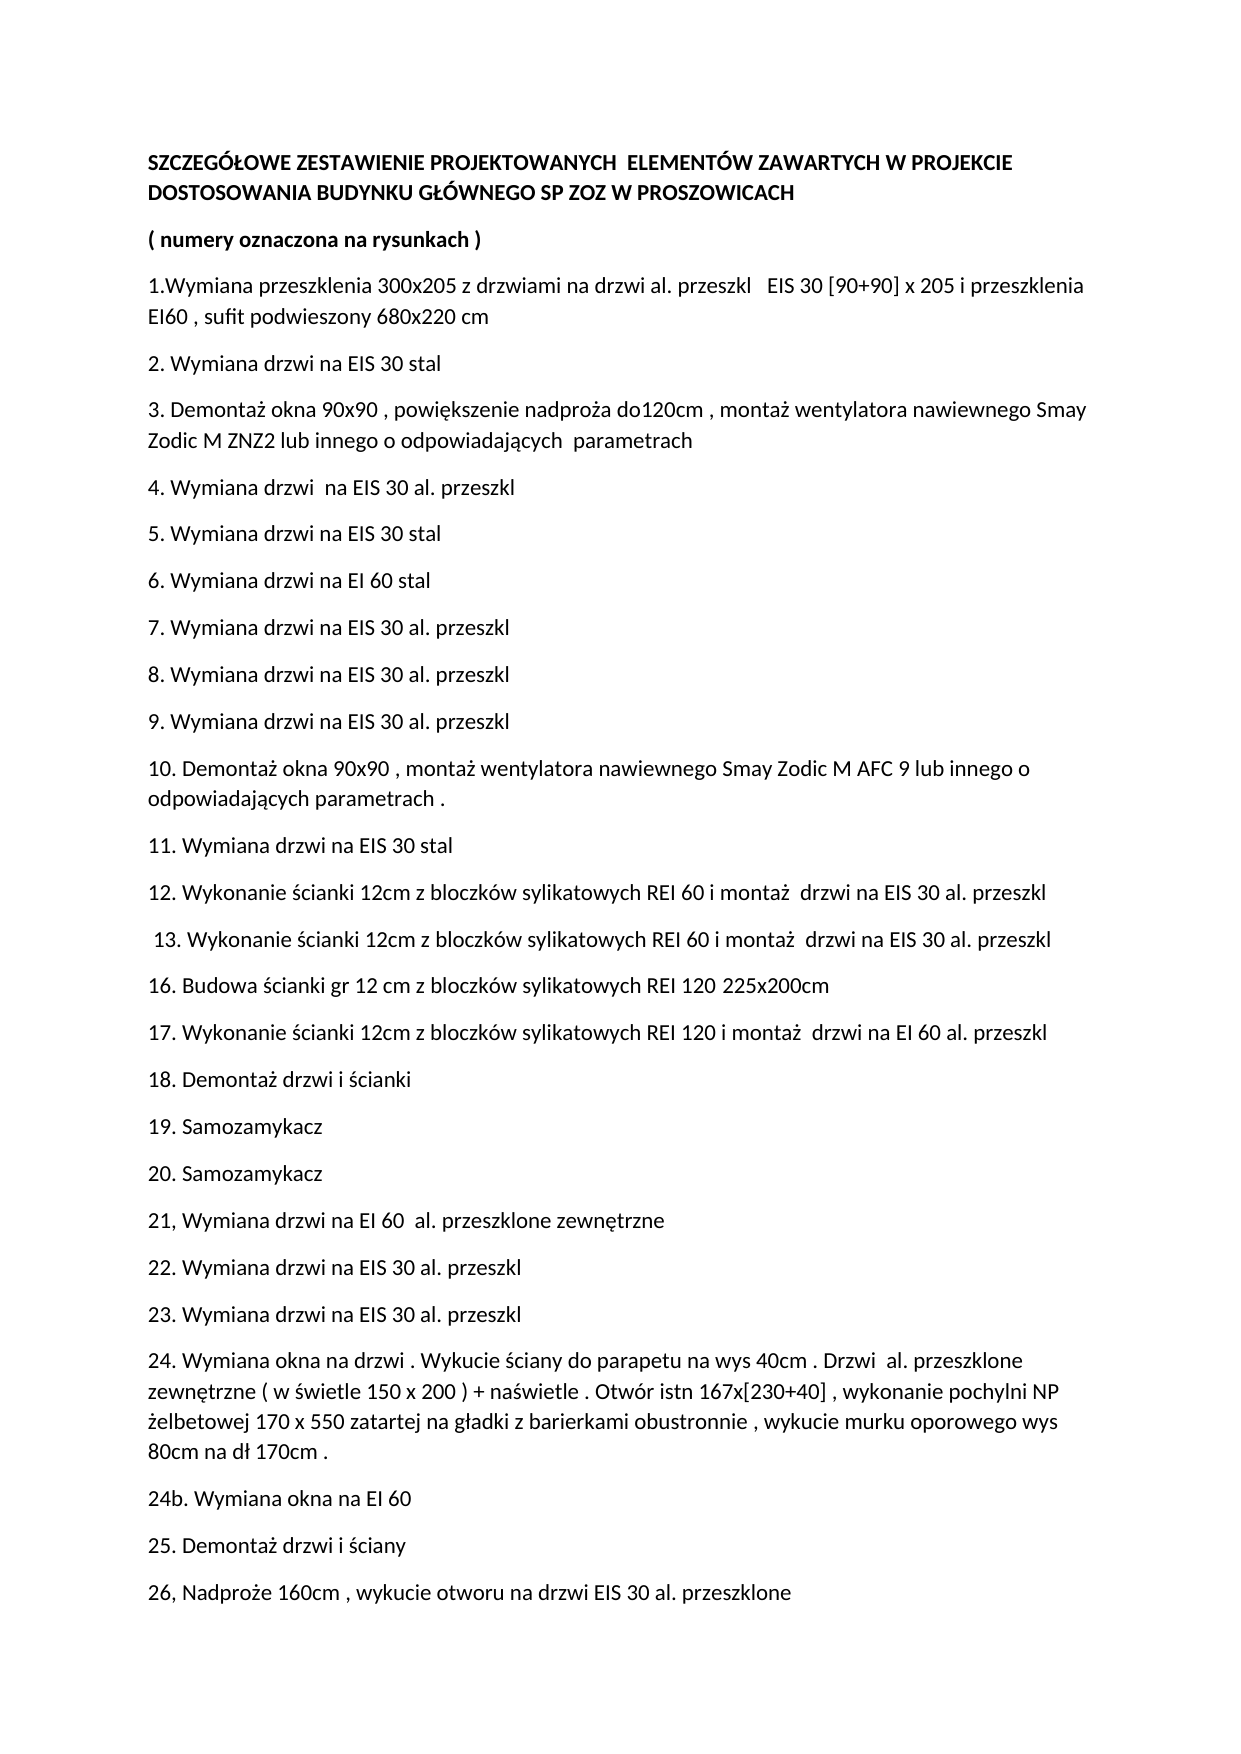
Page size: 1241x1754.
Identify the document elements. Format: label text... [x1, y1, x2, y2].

text 8. Wymiana drzwi na EIS 30 al. przeszkl [148, 660, 1093, 688]
text 6. Wymiana drzwi na EI 60 stal [148, 566, 1093, 594]
text 19. Samozamykacz [148, 1112, 1093, 1140]
text ( numery oznaczona na rysunkach ) [148, 225, 1093, 253]
text 16. Budowa ścianki gr 12 cm z bloczków sylikatowych REI 120 225x200cm [148, 972, 1093, 999]
text 11. Wymiana drzwi na EIS 30 stal [148, 831, 1093, 859]
text 25. Demontaż drzwi i ściany [148, 1531, 1093, 1559]
text 23. Wymiana drzwi na EIS 30 al. przeszkl [148, 1300, 1093, 1328]
text 12. Wykonanie ścianki 12cm z bloczków sylikatowych REI 60 i montaż drzwi na EIS 30 al. przeszkl [148, 878, 1093, 906]
text 24b. Wymiana okna na EI 60 [148, 1484, 1093, 1512]
text 26, Nadproże 160cm , wykucie otworu na drzwi EIS 30 al. przeszklone [148, 1578, 1093, 1606]
text 1.Wymiana przeszklenia 300x205 z drzwiami na drzwi al. przeszkl EIS 30 [90+90] x 205 i przeszklenia EI60 , sufit podwieszony 680x220 cm [148, 272, 1093, 330]
text 4. Wymiana drzwi na EIS 30 al. przeszkl [148, 473, 1093, 501]
text 7. Wymiana drzwi na EIS 30 al. przeszkl [148, 613, 1093, 641]
text 18. Demontaż drzwi i ścianki [148, 1065, 1093, 1093]
text 9. Wymiana drzwi na EIS 30 al. przeszkl [148, 707, 1093, 735]
text 20. Samozamykacz [148, 1159, 1093, 1187]
text 24. Wymiana okna na drzwi . Wykucie ściany do parapetu na wys 40cm . Drzwi al. przeszklone zewnętrzne ( w świetle 150 x 200 ) + naświetle . Otwór istn 167x[230+40] , wykonanie pochylni NP żelbetowej 170 x 550 zatartej na gładki z barierkami obustronnie , wykucie murku oporowego wys 80cm na dł 170cm . [148, 1347, 1093, 1465]
text 3. Demontaż okna 90x90 , powiększenie nadproża do120cm , montaż wentylatora nawiewnego Smay Zodic M ZNZ2 lub innego o odpowiadających parametrach [148, 396, 1093, 454]
text 5. Wymiana drzwi na EIS 30 stal [148, 519, 1093, 547]
text 17. Wykonanie ścianki 12cm z bloczków sylikatowych REI 120 i montaż drzwi na EI 60 al. przeszkl [148, 1018, 1093, 1046]
text 22. Wymiana drzwi na EIS 30 al. przeszkl [148, 1253, 1093, 1281]
text 13. Wykonanie ścianki 12cm z bloczków sylikatowych REI 60 i montaż drzwi na EIS 30 al. przeszkl [148, 925, 1093, 953]
text SZCZEGÓŁOWE ZESTAWIENIE PROJEKTOWANYCH ELEMENTÓW ZAWARTYCH W PROJEKCIE DOSTOSOWANIA BUDYNKU GŁÓWNEGO SP ZOZ W PROSZOWICACH [148, 148, 1093, 206]
text 2. Wymiana drzwi na EIS 30 stal [148, 349, 1093, 377]
text 10. Demontaż okna 90x90 , montaż wentylatora nawiewnego Smay Zodic M AFC 9 lub innego o odpowiadających parametrach . [148, 754, 1093, 812]
text 21, Wymiana drzwi na EI 60 al. przeszklone zewnętrzne [148, 1206, 1093, 1234]
